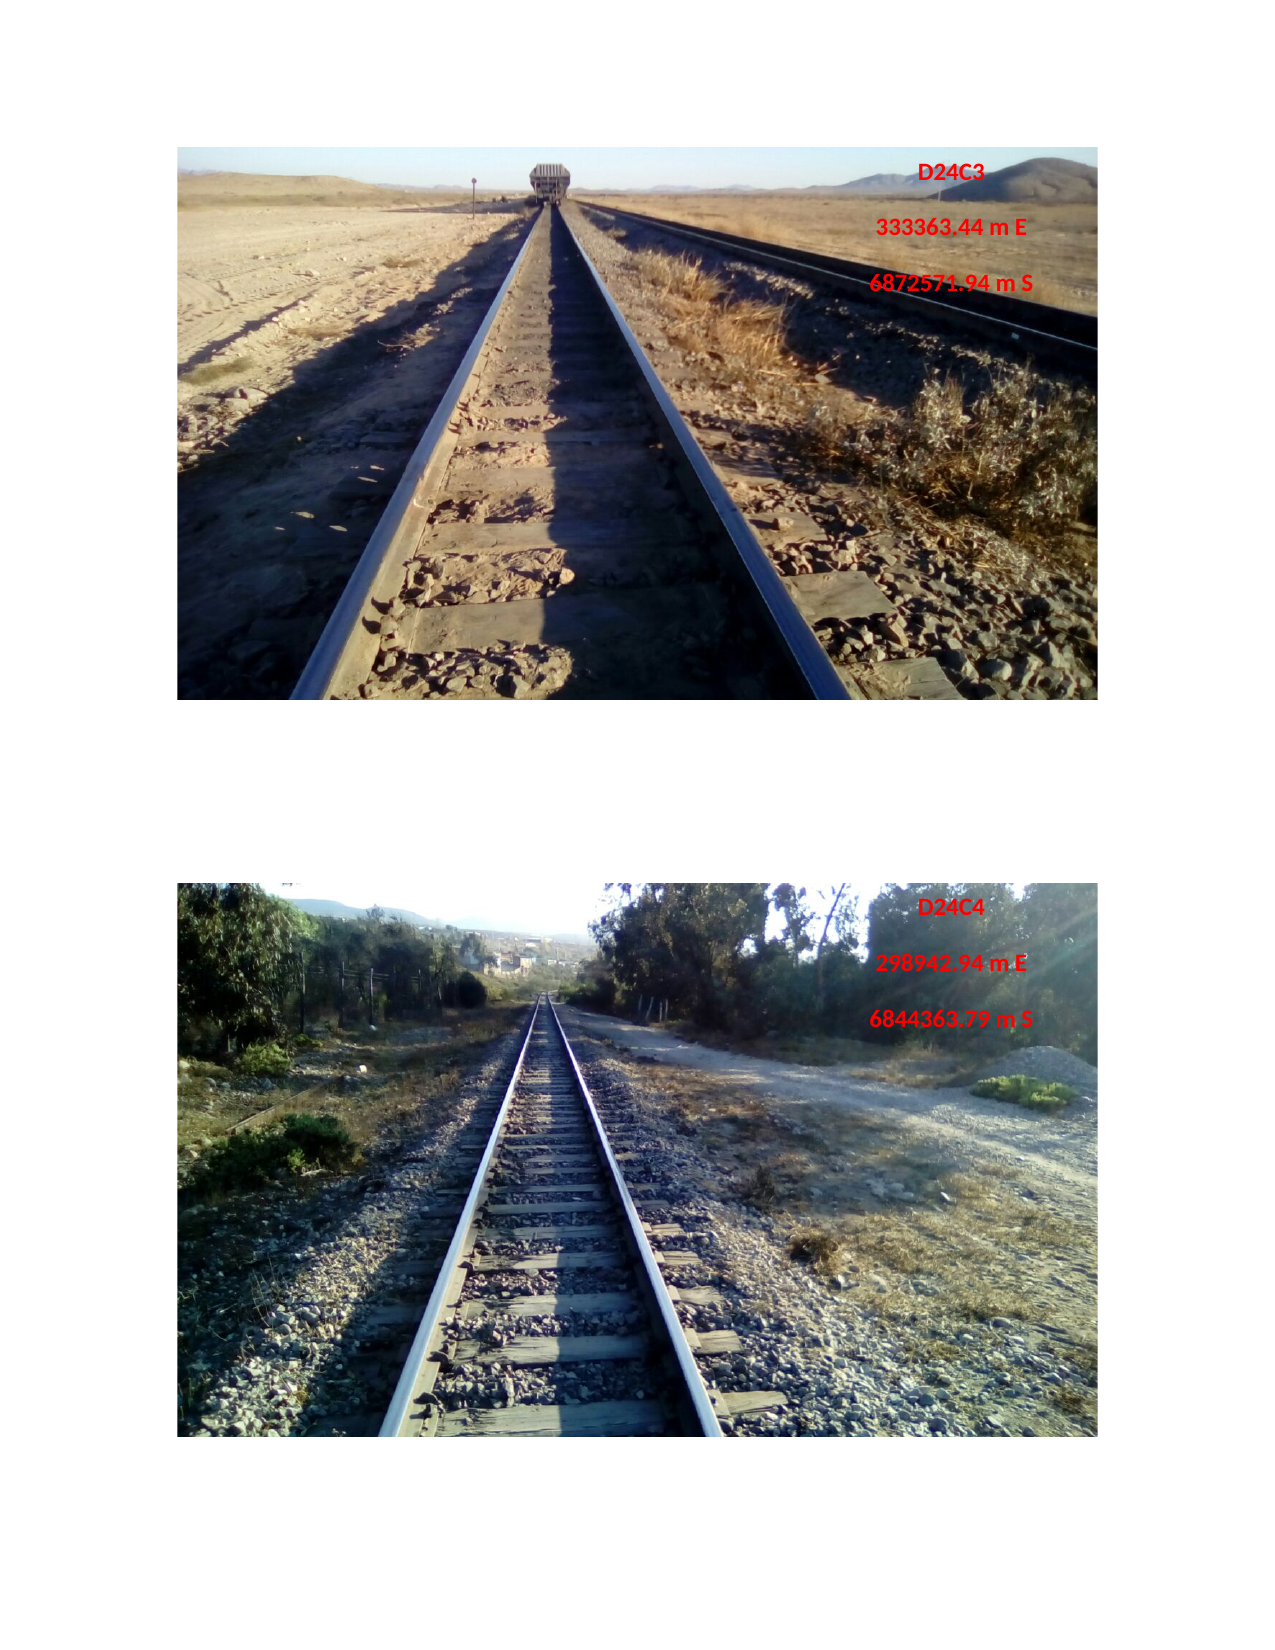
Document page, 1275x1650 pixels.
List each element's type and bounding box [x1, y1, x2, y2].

picture [177, 883, 1098, 1437]
picture [177, 147, 1098, 700]
